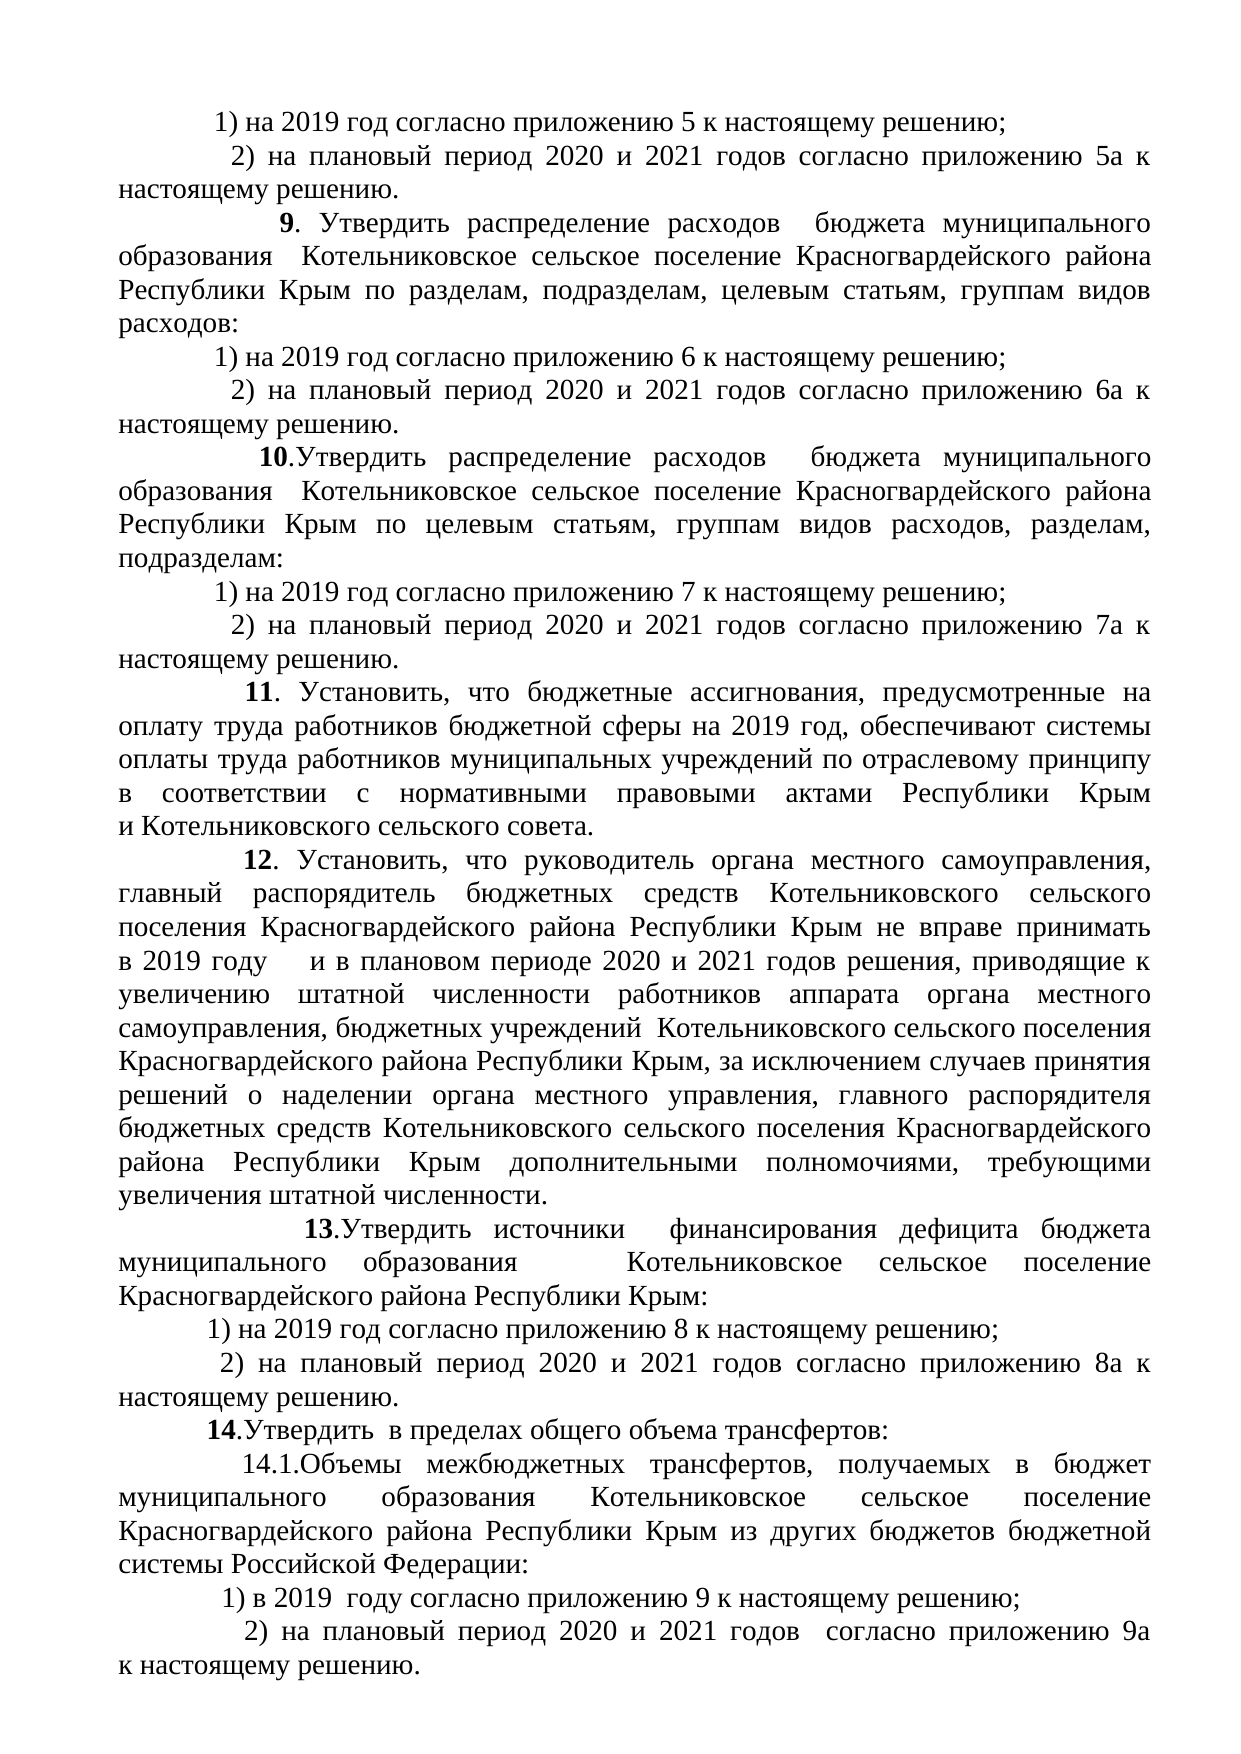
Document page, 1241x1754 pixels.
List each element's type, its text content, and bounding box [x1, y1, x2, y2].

text 11. Установить, что бюджетные ассигнования, предусмотренные на оплату труда работников бюджетной сферы на 2019 год, обеспечивают системы оплаты труда работников муниципальных учреждений по отраслевому принципу в соответствии с нормативными правовыми актами Республики Крым и Котельниковского сельского совета. [118, 674, 1152, 842]
text 1) на 2019 год согласно приложению 7 к настоящему решению; [118, 574, 1152, 607]
text 2) на плановый период 2020 и 2021 годов согласно приложению 5а к настоящему решению. [118, 138, 1152, 205]
text 1) в 2019 году согласно приложению 9 к настоящему решению; [118, 1580, 1152, 1613]
text 14.1.Объемы межбюджетных трансфертов, получаемых в бюджет муниципального образования Котельниковское сельское поселение Красногвардейского района Республики Крым из других бюджетов бюджетной системы Российской Федерации: [118, 1446, 1152, 1580]
text 10.Утвердить распределение расходов бюджета муниципального образования Котельниковское сельское поселение Красногвардейского района Республики Крым по целевым статьям, группам видов расходов, разделам, подразделам: [118, 439, 1152, 574]
text 14.Утвердить в пределах общего объема трансфертов: [118, 1412, 1152, 1446]
text 2) на плановый период 2020 и 2021 годов согласно приложению 6а к настоящему решению. [118, 372, 1152, 439]
text 1) на 2019 год согласно приложению 5 к настоящему решению; [118, 104, 1152, 138]
text 2) на плановый период 2020 и 2021 годов согласно приложению 9а к настоящему решению. [118, 1613, 1152, 1681]
text 1) на 2019 год согласно приложению 8 к настоящему решению; [118, 1312, 1152, 1345]
text 2) на плановый период 2020 и 2021 годов согласно приложению 7а к настоящему решению. [118, 607, 1152, 674]
text 12. Установить, что руководитель органа местного самоуправления, главный распорядитель бюджетных средств Котельниковского сельского поселения Красногвардейского района Республики Крым не вправе принимать в 2019 году и в плановом периоде 2020 и 2021 годов решения, приводящие к увеличению штатной численности работников аппарата органа местного самоуправления, бюджетных учреждений Котельниковского сельского поселения Красногвардейского района Республики Крым, за исключением случаев принятия решений о наделении органа местного управления, главного распорядителя бюджетных средств Котельниковского сельского поселения Красногвардейского района Республики Крым дополнительными полномочиями, требующими увеличения штатной численности. [118, 842, 1152, 1211]
text 2) на плановый период 2020 и 2021 годов согласно приложению 8а к настоящему решению. [118, 1345, 1152, 1412]
text 9. Утвердить распределение расходов бюджета муниципального образования Котельниковское сельское поселение Красногвардейского района Республики Крым по разделам, подразделам, целевым статьям, группам видов расходов: [118, 205, 1152, 339]
text 1) на 2019 год согласно приложению 6 к настоящему решению; [118, 339, 1152, 372]
text 13.Утвердить источники финансирования дефицита бюджета муниципального образования Котельниковское сельское поселение Красногвардейского района Республики Крым: [118, 1211, 1152, 1312]
